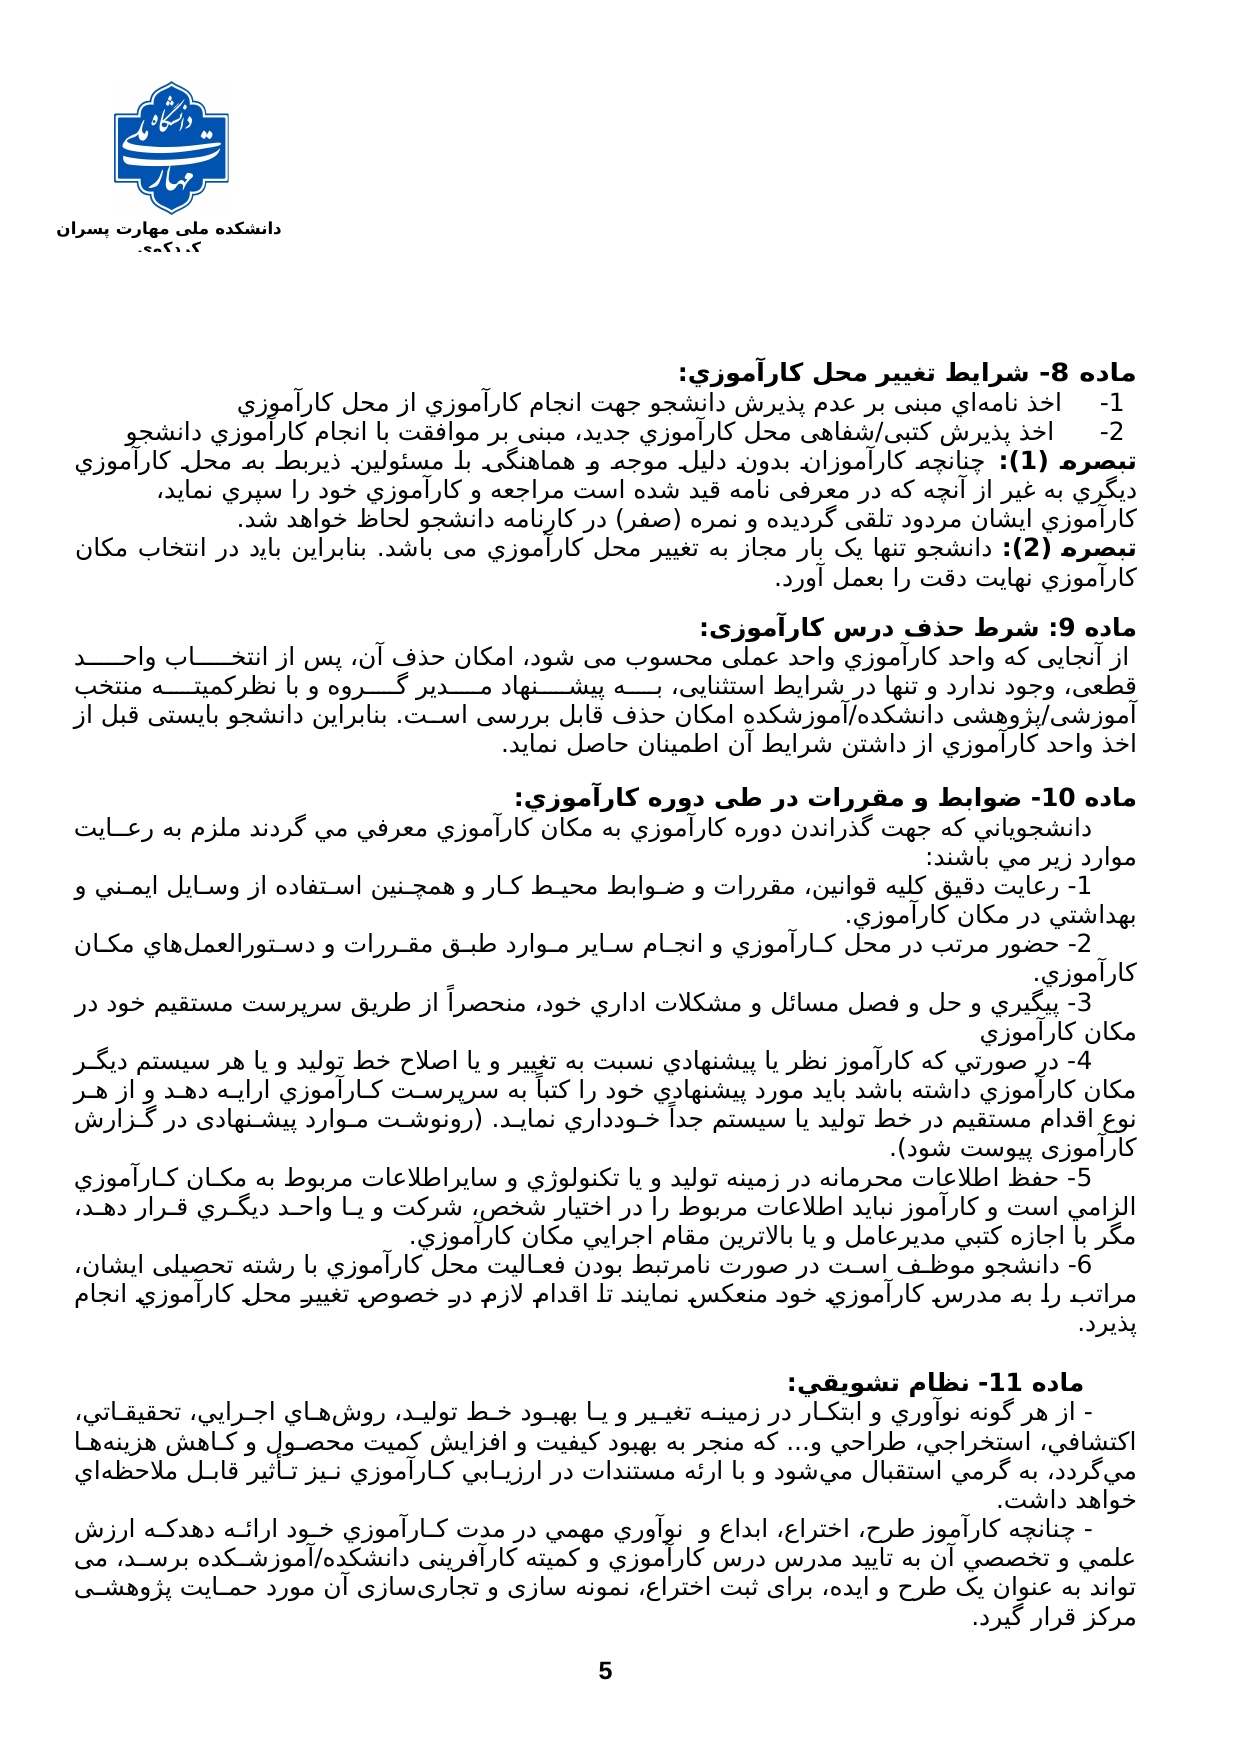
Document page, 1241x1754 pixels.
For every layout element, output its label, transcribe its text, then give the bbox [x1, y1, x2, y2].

text ماده 10- ضوابط و ﻣﻘﺮرات در ﻃﯽ دوره ﮐﺎرآﻣﻮزي: [74, 784, 1137, 813]
text 4- در صورتي كه كارآموز نظر يا پيشنهادي نسبت به تغيير و يا اصلاح خط توليد و يا هر سيستم ديگر مکان کارآموزي داشته باشد بايد مورد پيشنهادي خود را كتباً به سرپرست کارآموزي ارايه دهد و از هر نوع اقدام مستقيم در خط توليد يا سيستم جداً خودداري نمايد. (رونوشت موارد پیشنهادی در گزارش کارآموزی پیوست شود). [74, 1046, 1137, 1163]
text - چنانچه كارآموز طرح، اختراع، ابداع و نوآوري مهمي در مدت كارآموزي خود ارائه دهدکه ارزش علمي و تخصصي آن به تاييد مدرس درس كارآموزي و کمیته کارآفرینی دانشکده/آموزشکده برسد، می تواند به عنوان یک طرح و ایده، برای ثبت اختراع، نمونه سازی و تجاری‌سازی آن مورد حمایت پژوهشی مرکز قرار گیرد. [74, 1514, 1137, 1631]
text 5- حفظ اطلاعات محرمانه در زمينه توليد و يا تكنولوژي و سايراطلاعات مربوط به مکان کارآموزي الزامي است و كارآموز نبايد اطلاعات مربوط را در اختيار شخص، شركت و يا واحد ديگري قرار دهد، مگر با اجازه كتبي مديرعامل و يا بالاترين مقام اجرايي مکان کارآموزي. [74, 1163, 1137, 1250]
text از آﻧﺠﺎﯾﯽ ﮐﻪ واﺣﺪ ﮐﺎرآﻣﻮزي واﺣﺪ ﻋﻤﻠﯽ ﻣﺤﺴﻮب ﻣﯽ ﺷﻮد، اﻣﮑﺎن ﺣﺬف آن، پس از انتخاب واحد قطعی، وﺟﻮد ﻧﺪارد و ﺗﻨﻬﺎ در ﺷﺮاﯾﻂ اﺳﺘﺜﻨﺎﯾﯽ، به پیشنهاد مدیر گروه و ﺑﺎ ﻧﻈﺮکمیته منتخب آموزشی/پژوهشی دانشکده/آموزشکده اﻣﮑﺎن ﺣﺬف قابل بررسی است. ﺑﻨﺎﺑﺮاﯾﻦ داﻧﺸﺠﻮ ﺑﺎﯾﺴﺘﯽ ﻗﺒﻞ از اﺧﺬ واﺣﺪ ﮐﺎرآﻣﻮزي از داﺷﺘﻦ ﺷﺮاﯾﻂ آن اﻃﻤﯿﻨﺎن ﺣﺎﺻﻞ ﻧﻤﺎﯾﺪ. [74, 642, 1137, 759]
text 3- پيگيري و حل و فصل مسائل و مشكلات اداري خود، منحصراً از طريق سرپرست مستقيم خود در مکان کارآموزي [74, 988, 1137, 1046]
text 1- رعايت دقيق كليه قوانين، مقررات و ضوابط محيط كار و همچنين استفاده از وسايل ايمني و بهداشتي در مکان کارآموزي. [74, 871, 1137, 929]
text ﺗﺒﺼﺮه (2): داﻧﺸﺠﻮ ﺗﻨﻬﺎ ﯾﮏ ﺑﺎر ﻣﺠﺎز ﺑﻪ ﺗﻐﯿﯿﺮ ﻣﺤﻞ ﮐﺎرآﻣﻮزي ﻣﯽ ﺑﺎﺷﺪ. ﺑﻨﺎﺑﺮاﯾﻦ ﺑﺎﯾد در اﻧﺘﺨﺎب ﻣﮑﺎن ﮐﺎرآﻣﻮزي ﻧﻬﺎﯾﺖ دﻗﺖ را ﺑﻌﻤﻞ آورد. [74, 534, 1137, 592]
list اﺧﺬ ﭘﺬﯾﺮش ﮐﺘﺒﯽ/ﺷﻔﺎﻫﯽ ﻣﺤﻞ ﮐﺎرآﻣﻮزي ﺟﺪﯾﺪ، ﻣﺒﻨﯽ ﺑﺮ ﻣﻮاﻓﻘﺖ ﺑﺎ اﻧﺠﺎم ﮐﺎرآﻣﻮزي داﻧﺸﺠﻮ [74, 417, 1099, 446]
text ماده 9: شرط حذف درس کارآموزی: [74, 613, 1137, 642]
text ماده 11- نظام تشويقي: [74, 1368, 1137, 1397]
text - از هر گونه نوآوري و ابتكار در زمينه تغيير و يا بهبود خط توليد، روش‌هاي اجرايي، تحقيقاتي، اكتشافي، استخراجي، طراحي و... كه منجر به بهبود كيفيت و افزايش كميت محصول و كاهش هزينه‌ها مي‌گردد، به گرمي استقبال مي‌شود و با ارئه مستندات در ارزيابي كارآموزي نيز تأثير قابل ملاحظه‌اي خواهد داشت. [74, 1397, 1137, 1514]
list اخذ ﻧﺎﻣﻪاي مبنی ﺑﺮ ﻋﺪم ﭘﺬﯾﺮش داﻧﺸﺠﻮ ﺟﻬﺖ اﻧﺠﺎم ﮐﺎرآﻣﻮزي از ﻣﺤﻞ ﮐﺎرآﻣﻮزي [74, 388, 1099, 417]
text ماده 8- ﺷﺮاﯾﻂ ﺗﻐﯿﯿﺮ ﻣﺤﻞ ﮐﺎرآﻣﻮزي: [74, 359, 1137, 388]
text ﺗﺒﺼﺮه (1): ﭼﻨﺎﻧﭽﻪ ﮐﺎرآﻣﻮزان ﺑﺪون دﻟﯿﻞ ﻣﻮﺟﻪ و ﻫﻤﺎﻫﻨﮕﯽ ﺑﺎ ﻣﺴﺌﻮﻟﯿﻦ ذﯾﺮﺑﻂ ﺑﻪ ﻣﺤﻞ ﮐﺎرآﻣﻮزي دﯾﮕﺮي ﺑﻪ ﻏﯿﺮ از آﻧﭽﻪ ﮐﻪ در ﻣﻌﺮﻓﯽ ﻧﺎﻣﻪ ﻗﯿﺪ ﺷﺪه اﺳﺖ ﻣﺮاﺟﻌﻪ و ﮐﺎرآﻣﻮزي ﺧﻮد را ﺳﭙﺮي ﻧﻤﺎﯾﺪ، ﮐﺎرآﻣﻮزي اﯾﺸﺎن ﻣﺮدود ﺗﻠﻘﯽ ﮔﺮدﯾﺪه و ﻧﻤﺮه (صفر) در ﮐﺎرﻧﺎﻣﻪ داﻧﺸﺠﻮ ﻟﺤﺎظ ﺧﻮاﻫﺪ ﺷﺪ. [74, 446, 1137, 534]
picture [114, 81, 229, 215]
text 2- حضور مرتب در محل كارآموزي و انجام ساير موارد طبق مقررات و دستورالعمل‌هاي مکان کارآموزي. [74, 929, 1137, 988]
text 6- داﻧﺸﺠﻮ ﻣﻮظف است در ﺻﻮرت ﻧﺎﻣﺮﺗﺒﻂ ﺑﻮدن فعالیت ﻣﺤﻞ ﮐﺎرآﻣﻮزي ﺑﺎ رﺷﺘﻪ ﺗﺤﺼﯿﻠﯽ اﯾﺸﺎن، ﻣﺮاﺗﺐ را ﺑﻪ مدرس ﮐﺎرآﻣﻮزي ﺧﻮد ﻣﻨﻌﮑﺲ ﻧﻤﺎﯾﻨﺪ ﺗﺎ اﻗﺪام ﻻزم در ﺧﺼﻮص ﺗﻐﯿﯿﺮ ﻣﺤﻞ ﮐﺎرآﻣﻮزي اﻧﺠﺎم ﭘﺬﯾﺮد. [74, 1250, 1137, 1338]
text دانشجوياني كه جهت گذراندن دوره كارآموزي به مکان کارآموزي معرفي مي گردند ملزم به رعايت موارد زير مي باشند: [74, 813, 1137, 871]
